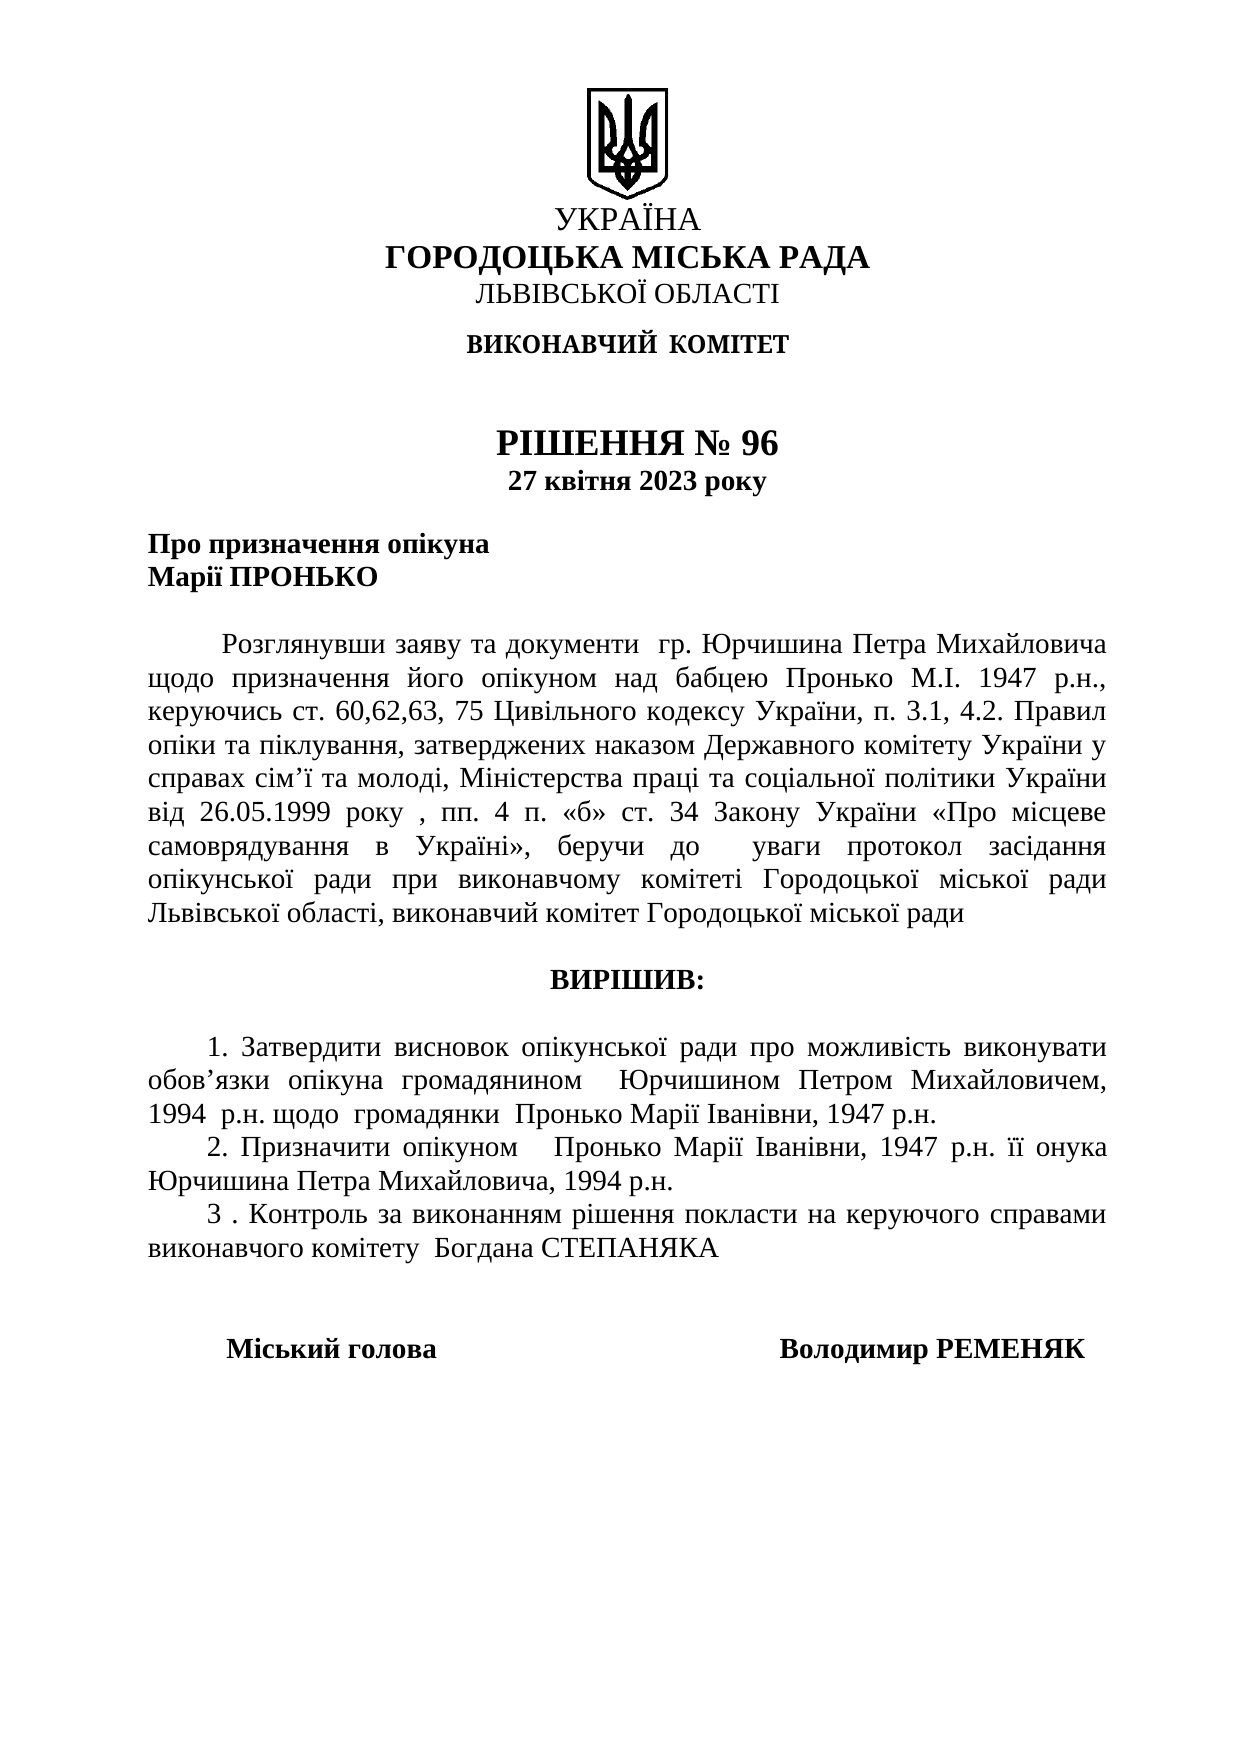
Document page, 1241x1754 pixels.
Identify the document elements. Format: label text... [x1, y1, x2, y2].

text ЛЬВІВСЬКОЇ ОБЛАСТІ [148, 276, 1107, 310]
text Міський голова Володимир РЕМЕНЯК [148, 1331, 1107, 1364]
text Про призначення опікуна [148, 526, 1107, 559]
text УКРАЇНА [148, 199, 1107, 238]
text ВИРІШИВ: [148, 962, 1107, 995]
text 2. Призначити опікуном Пронько Марії Іванівни, 1947 р.н. її онука Юрчишина Петра Михайловича, 1994 р.н. [148, 1129, 1107, 1197]
text 27 квітня 2023 року [148, 463, 1127, 497]
text РІШЕННЯ № 96 [148, 420, 1127, 463]
picture [587, 88, 669, 200]
text Марії ПРОНЬКО [148, 559, 1107, 593]
text ГОРОДОЦЬКА МІСЬКА РАДА [148, 238, 1107, 276]
subtitle ВИКОНАВЧИЙ КОМІТЕТ [148, 331, 1107, 359]
text 1. Затвердити висновок опікунської ради про можливість виконувати обов’язки опікуна громадянином Юрчишином Петром Михайловичем, 1994 р.н. щодо громадянки Пронько Марії Іванівни, 1947 р.н. [148, 1029, 1107, 1129]
text Розглянувши заяву та документи гр. Юрчишина Петра Михайловича щодо призначення його опікуном над бабцею Пронько М.І. 1947 р.н., керуючись ст. 60,62,63, 75 Цивільного кодексу України, п. 3.1, 4.2. Правил опіки та піклування, затверджених наказом Державного комітету України у справах сім’ї та молоді, Міністерства праці та соціальної політики України від 26.05.1999 року , пп. 4 п. «б» ст. 34 Закону України «Про місцеве самоврядування в Україні», беручи до уваги протокол засідання опікунської ради при виконавчому комітеті Городоцької міської ради Львівської області, виконавчий комітет Городоцької міської ради [148, 626, 1107, 928]
text 3 . Контроль за виконанням рішення покласти на керуючого справами виконавчого комітету Богдана СТЕПАНЯКА [148, 1197, 1107, 1264]
